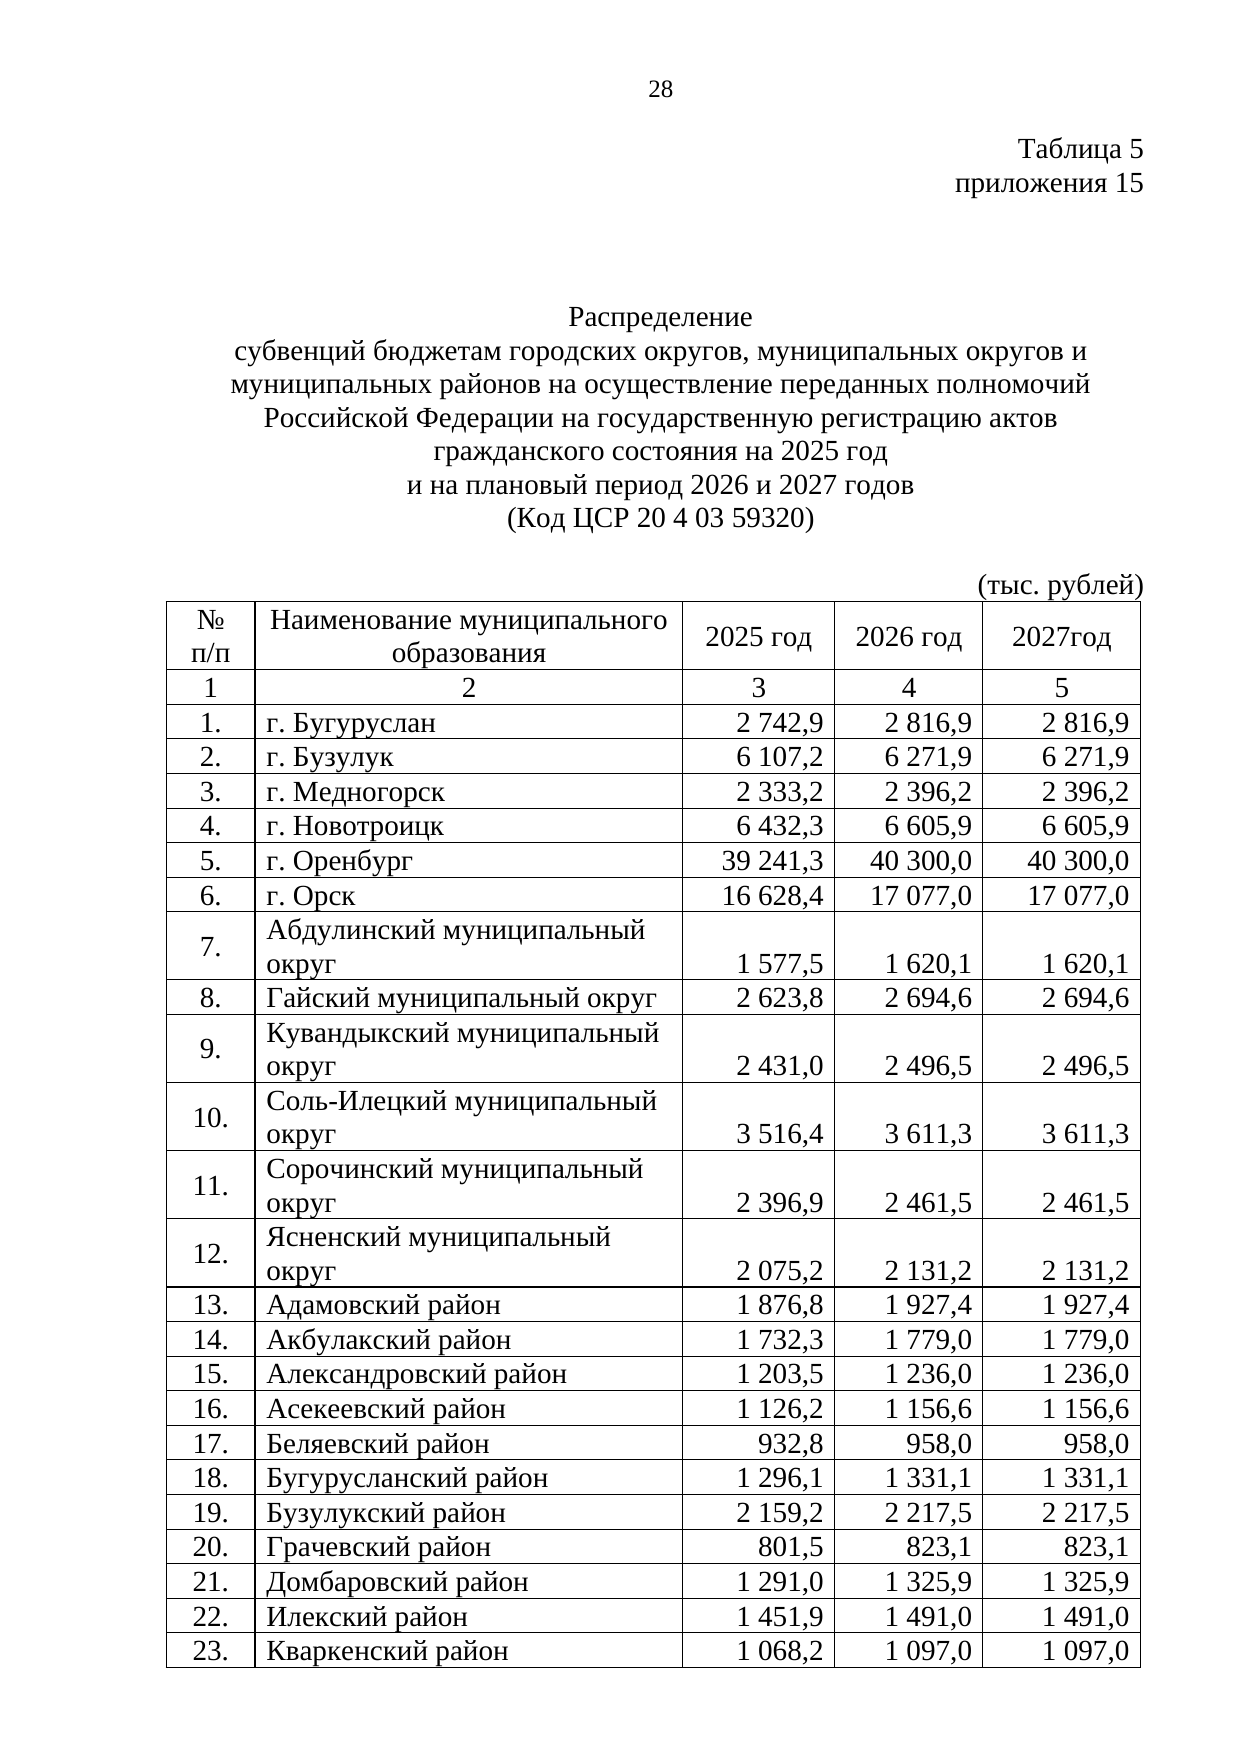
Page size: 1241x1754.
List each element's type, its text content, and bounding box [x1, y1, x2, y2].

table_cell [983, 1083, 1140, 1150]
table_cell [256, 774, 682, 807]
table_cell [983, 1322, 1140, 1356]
text (Код ЦСР 20 4 03 59320) [177, 500, 1144, 534]
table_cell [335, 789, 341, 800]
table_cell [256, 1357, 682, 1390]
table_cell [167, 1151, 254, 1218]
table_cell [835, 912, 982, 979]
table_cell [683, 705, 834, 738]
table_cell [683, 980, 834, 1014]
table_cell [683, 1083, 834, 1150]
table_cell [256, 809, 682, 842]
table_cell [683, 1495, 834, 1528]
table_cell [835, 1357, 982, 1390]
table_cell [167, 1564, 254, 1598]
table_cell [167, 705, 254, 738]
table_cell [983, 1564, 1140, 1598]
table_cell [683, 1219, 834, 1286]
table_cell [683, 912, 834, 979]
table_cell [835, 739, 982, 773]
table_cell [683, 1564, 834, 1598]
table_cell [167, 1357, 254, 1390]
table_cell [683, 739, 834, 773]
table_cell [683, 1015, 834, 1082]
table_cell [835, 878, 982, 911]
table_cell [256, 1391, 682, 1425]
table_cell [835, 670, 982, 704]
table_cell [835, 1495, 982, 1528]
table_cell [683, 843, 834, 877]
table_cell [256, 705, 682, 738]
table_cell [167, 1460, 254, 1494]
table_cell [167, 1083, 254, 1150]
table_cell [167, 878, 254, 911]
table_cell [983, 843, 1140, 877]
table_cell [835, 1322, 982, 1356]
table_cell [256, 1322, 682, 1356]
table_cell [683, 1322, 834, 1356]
text субвенций бюджетам городских округов, муниципальных округов и муниципальных районов на осуществление переданных полномочий Российской Федерации на государственную регистрацию актов гражданского состояния на 2025 год [177, 333, 1144, 467]
text Распределение [177, 299, 1144, 333]
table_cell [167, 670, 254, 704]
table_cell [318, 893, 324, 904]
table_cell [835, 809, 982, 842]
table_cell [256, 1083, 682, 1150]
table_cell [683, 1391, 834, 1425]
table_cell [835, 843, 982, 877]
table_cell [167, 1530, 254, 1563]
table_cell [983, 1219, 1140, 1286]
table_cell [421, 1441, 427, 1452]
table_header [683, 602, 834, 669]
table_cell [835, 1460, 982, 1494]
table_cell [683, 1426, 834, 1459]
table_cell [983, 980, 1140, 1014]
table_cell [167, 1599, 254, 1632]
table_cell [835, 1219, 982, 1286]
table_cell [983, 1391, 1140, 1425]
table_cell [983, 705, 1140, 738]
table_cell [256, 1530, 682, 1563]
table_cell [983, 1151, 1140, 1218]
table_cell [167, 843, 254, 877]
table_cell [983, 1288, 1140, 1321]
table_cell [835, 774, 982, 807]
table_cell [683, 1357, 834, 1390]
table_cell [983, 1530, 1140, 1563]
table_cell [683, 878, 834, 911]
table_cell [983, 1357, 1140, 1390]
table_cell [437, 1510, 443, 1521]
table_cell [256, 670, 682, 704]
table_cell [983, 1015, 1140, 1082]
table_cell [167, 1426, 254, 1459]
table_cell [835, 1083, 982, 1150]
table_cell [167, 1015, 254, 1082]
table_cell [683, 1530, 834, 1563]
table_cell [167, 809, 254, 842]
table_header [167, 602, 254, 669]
text и на плановый период 2026 и 2027 годов [177, 467, 1144, 500]
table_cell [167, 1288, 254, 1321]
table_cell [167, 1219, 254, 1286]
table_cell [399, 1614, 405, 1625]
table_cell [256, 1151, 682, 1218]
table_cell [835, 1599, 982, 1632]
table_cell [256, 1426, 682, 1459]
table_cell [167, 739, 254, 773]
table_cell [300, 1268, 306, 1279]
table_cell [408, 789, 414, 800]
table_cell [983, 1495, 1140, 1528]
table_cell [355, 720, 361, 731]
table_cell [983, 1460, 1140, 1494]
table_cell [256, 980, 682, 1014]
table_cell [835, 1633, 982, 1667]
text приложения 15 [177, 165, 1144, 198]
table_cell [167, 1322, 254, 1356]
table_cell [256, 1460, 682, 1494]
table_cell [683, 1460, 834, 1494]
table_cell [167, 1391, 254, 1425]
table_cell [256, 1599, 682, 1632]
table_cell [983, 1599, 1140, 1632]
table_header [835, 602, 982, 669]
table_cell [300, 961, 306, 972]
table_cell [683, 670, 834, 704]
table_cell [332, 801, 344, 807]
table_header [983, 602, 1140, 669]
text Таблица 5 [177, 131, 1144, 165]
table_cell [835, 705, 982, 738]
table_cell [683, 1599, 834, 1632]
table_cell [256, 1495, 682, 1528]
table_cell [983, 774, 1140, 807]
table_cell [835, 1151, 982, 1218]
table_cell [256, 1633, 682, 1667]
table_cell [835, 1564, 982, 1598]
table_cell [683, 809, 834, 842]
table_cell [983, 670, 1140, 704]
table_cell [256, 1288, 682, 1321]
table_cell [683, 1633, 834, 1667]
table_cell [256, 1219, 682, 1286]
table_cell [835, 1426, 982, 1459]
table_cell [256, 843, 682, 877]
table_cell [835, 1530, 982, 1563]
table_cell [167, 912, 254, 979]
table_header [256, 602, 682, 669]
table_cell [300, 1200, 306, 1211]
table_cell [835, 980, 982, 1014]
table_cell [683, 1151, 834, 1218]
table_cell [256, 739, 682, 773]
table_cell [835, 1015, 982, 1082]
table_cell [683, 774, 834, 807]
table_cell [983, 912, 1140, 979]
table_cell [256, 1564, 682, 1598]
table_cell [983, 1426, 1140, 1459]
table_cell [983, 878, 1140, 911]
text (тыс. рублей) [177, 567, 1144, 601]
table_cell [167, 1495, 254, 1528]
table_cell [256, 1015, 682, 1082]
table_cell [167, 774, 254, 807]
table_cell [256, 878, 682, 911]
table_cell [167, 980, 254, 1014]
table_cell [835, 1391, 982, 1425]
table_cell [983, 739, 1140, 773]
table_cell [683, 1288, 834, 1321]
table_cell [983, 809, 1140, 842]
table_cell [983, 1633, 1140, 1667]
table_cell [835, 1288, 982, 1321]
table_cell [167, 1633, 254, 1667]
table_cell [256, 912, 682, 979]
